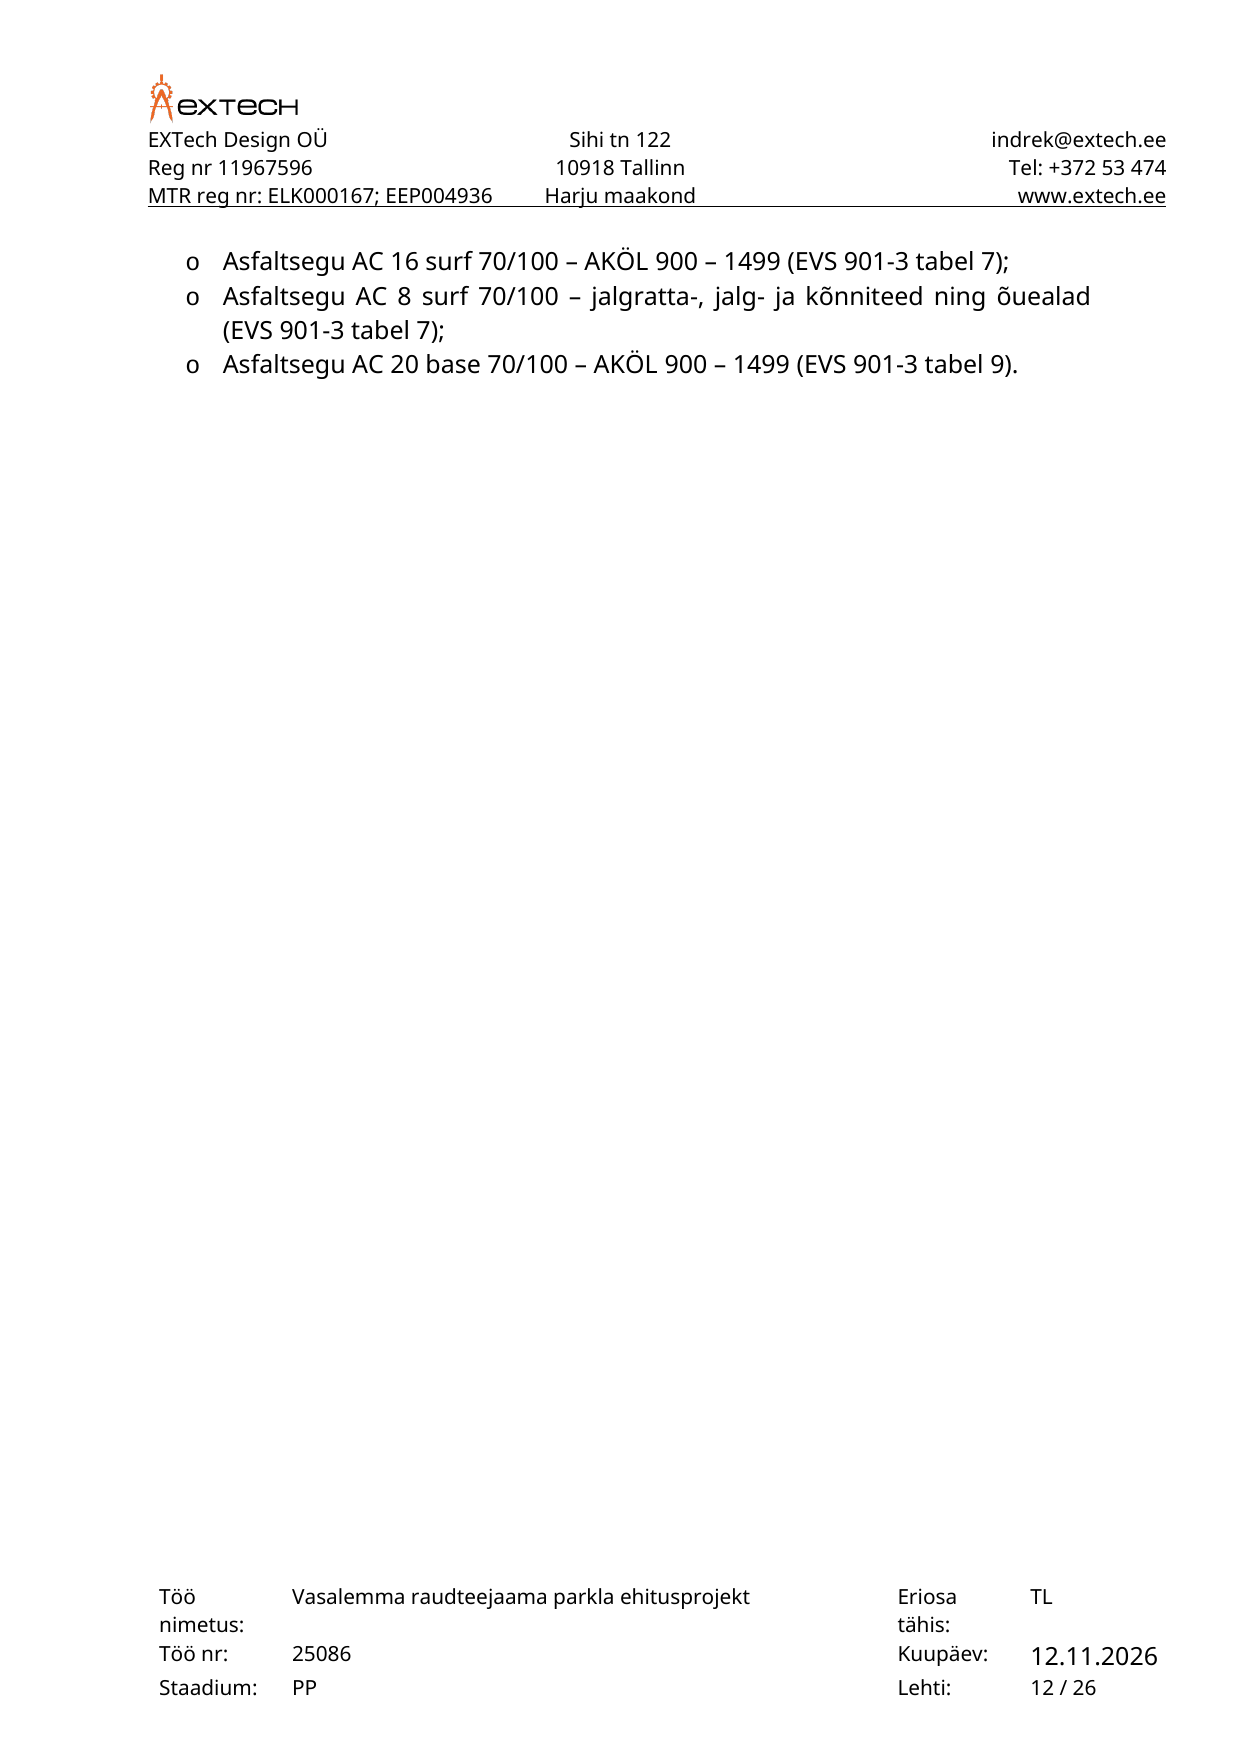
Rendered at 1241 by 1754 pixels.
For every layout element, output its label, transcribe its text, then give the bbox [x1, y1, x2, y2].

list Asfaltsegu AC 16 surf 70/100 – AKÖL 900 – 1499 (EVS 901-3 tabel 7); [185, 244, 1093, 278]
list Asfaltsegu AC 20 base 70/100 – AKÖL 900 – 1499 (EVS 901-3 tabel 9). [185, 347, 1093, 381]
list Asfaltsegu AC 8 surf 70/100 – jalgratta-, jalg- ja kõnniteed ning õuealad (EVS 901-3 tabel 7); [185, 278, 1093, 347]
picture [147, 73, 300, 125]
